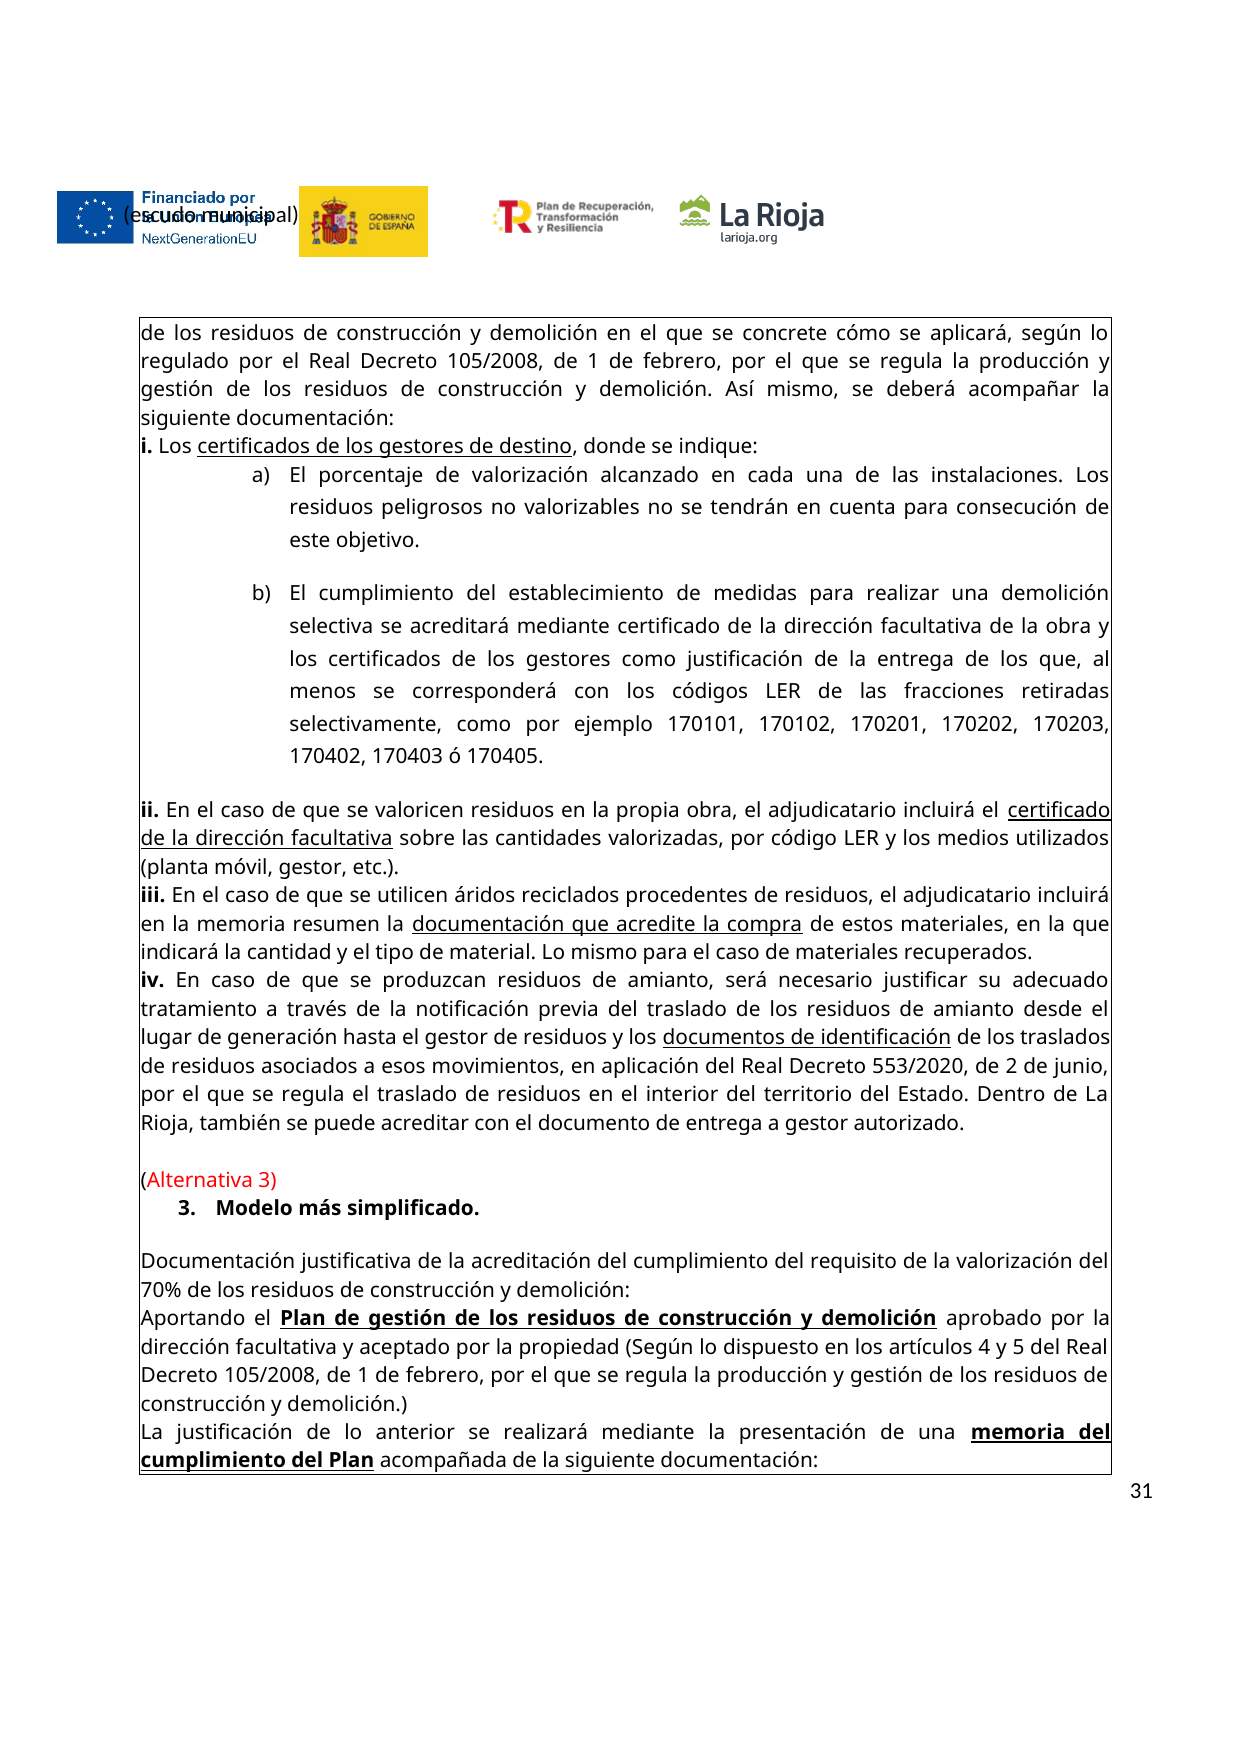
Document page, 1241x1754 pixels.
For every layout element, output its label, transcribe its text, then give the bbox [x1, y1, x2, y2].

picture [485, 167, 661, 247]
picture [662, 140, 838, 280]
picture [299, 186, 428, 257]
picture [47, 186, 276, 248]
